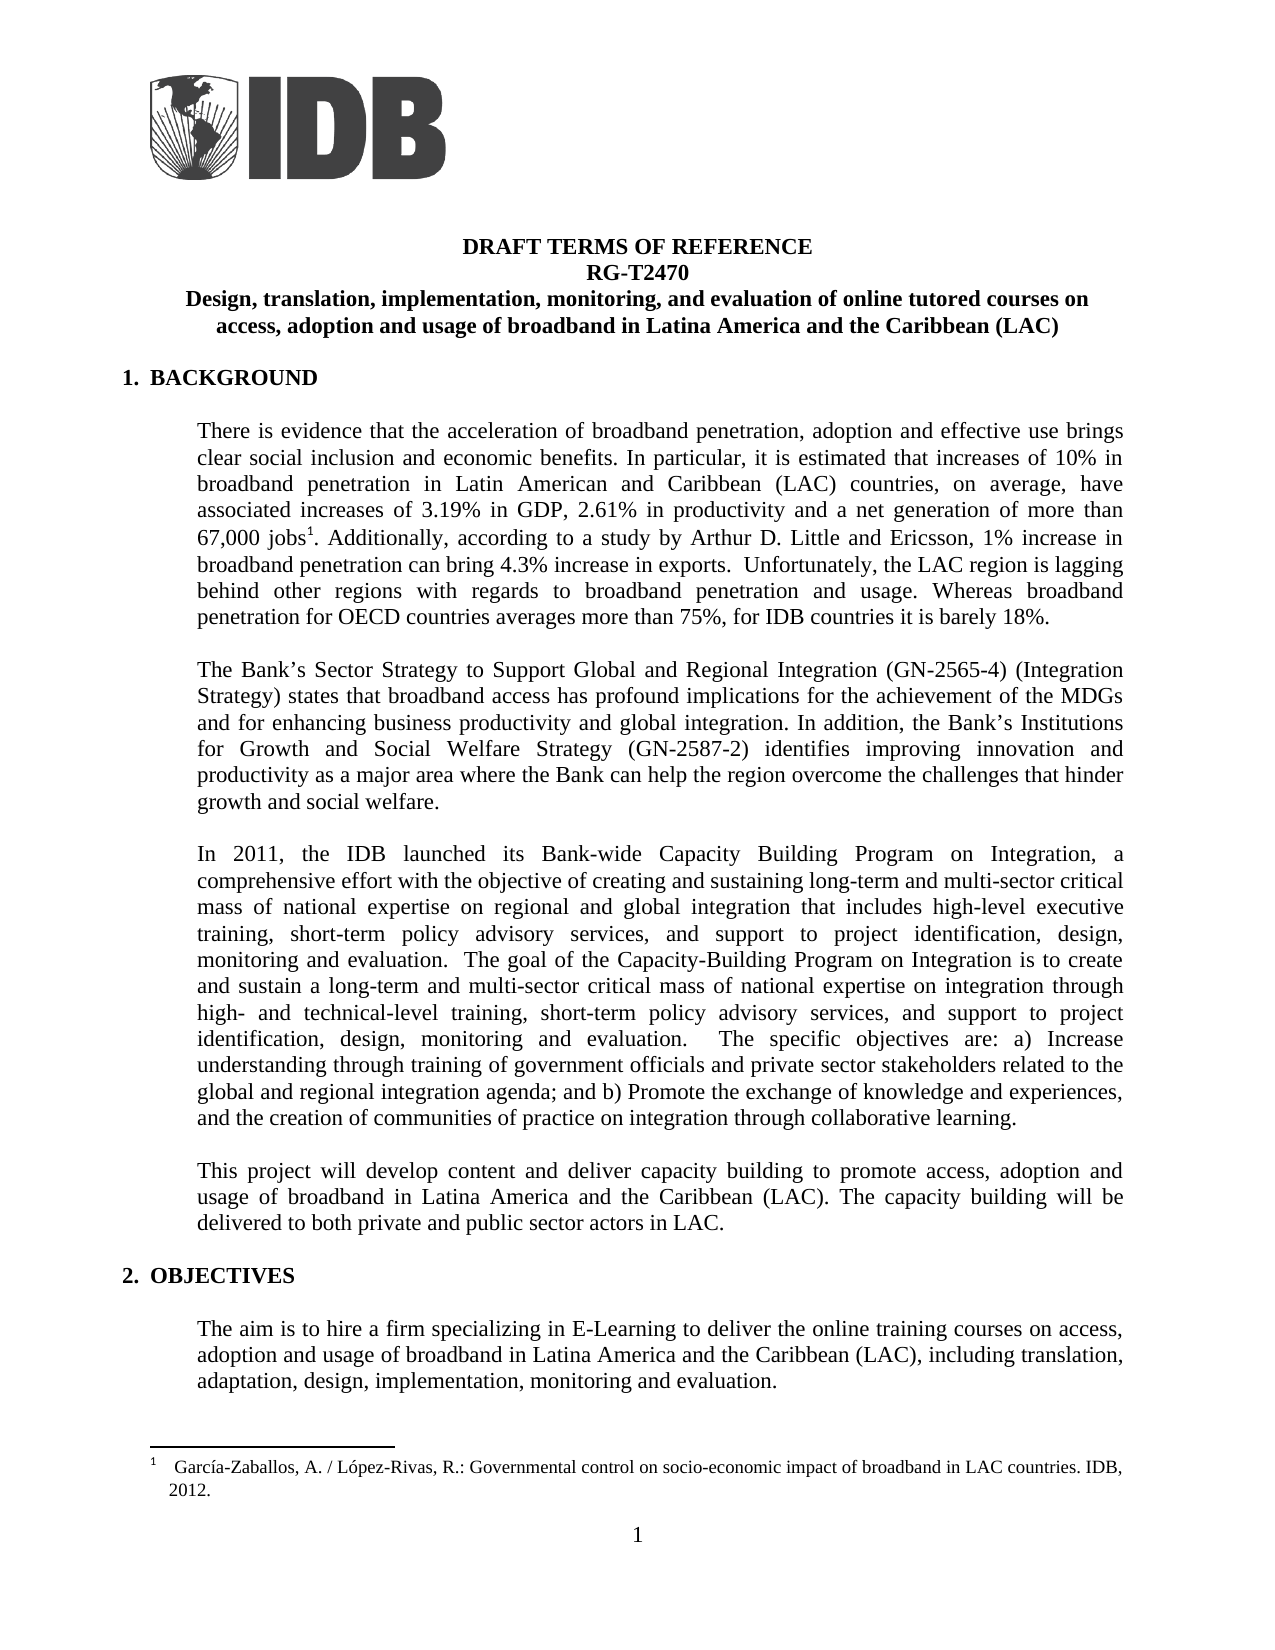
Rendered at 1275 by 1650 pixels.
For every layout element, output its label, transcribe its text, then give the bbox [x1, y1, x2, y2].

text RG-T2470 [150, 259, 1125, 285]
list There is evidence that the acceleration of broadband penetration, adoption and effective use brings clear social inclusion and economic benefits. In particular, it is estimated that increases of 10% in broadband penetration in Latin American and Caribbean (LAC) countries, on average, have associated increases of 3.19% in GDP, 2.61% in productivity and a net generation of more than 67,000 jobs. Additionally, according to a study by Arthur D. Little and Ericsson, 1% increase in broadband penetration can bring 4.3% increase in exports. Unfortunately, the LAC region is lagging behind other regions with regards to broadband penetration and usage. Whereas broadband penetration for OECD countries averages more than 75%, for IDB countries it is barely 18%. [197, 417, 1125, 630]
list In 2011, the IDB launched its Bank-wide Capacity Building Program on Integration, a comprehensive effort with the objective of creating and sustaining long-term and multi-sector critical mass of national expertise on regional and global integration that includes high-level executive training, short-term policy advisory services, and support to project identification, design, monitoring and evaluation. The goal of the Capacity-Building Program on Integration is to create and sustain a long-term and multi-sector critical mass of national expertise on integration through high- and technical-level training, short-term policy advisory services, and support to project identification, design, monitoring and evaluation. The specific objectives are: a) Increase understanding through training of government officials and private sector stakeholders related to the global and regional integration agenda; and b) Promote the exchange of knowledge and experiences, and the creation of communities of practice on integration through collaborative learning. [197, 841, 1125, 1130]
list The Bank’s Sector Strategy to Support Global and Regional Integration (GN-2565-4) (Integration Strategy) states that broadband access has profound implications for the achievement of the MDGs and for enhancing business productivity and global integration. In addition, the Bank’s Institutions for Growth and Social Welfare Strategy (GN-2587-2) identifies improving innovation and productivity as a major area where the Bank can help the region overcome the challenges that hinder growth and social welfare. [197, 656, 1125, 814]
text Design, translation, implementation, monitoring, and evaluation of online tutored courses on access, adoption and usage of broadband in Latina America and the Caribbean (LAC) [150, 285, 1125, 338]
list This project will develop content and deliver capacity building to promote access, adoption and usage of broadband in Latina America and the Caribbean (LAC). The capacity building will be delivered to both private and public sector actors in LAC. [197, 1157, 1125, 1236]
text DRAFT TERMS OF REFERENCE [150, 233, 1125, 259]
list OBJECTIVES [122, 1262, 1125, 1288]
picture [150, 75, 446, 180]
list BACKGROUND [122, 364, 1125, 391]
list The aim is to hire a firm specializing in E-Learning to deliver the online training courses on access, adoption and usage of broadband in Latina America and the Caribbean (LAC), including translation, adaptation, design, implementation, monitoring and evaluation. [197, 1315, 1125, 1394]
